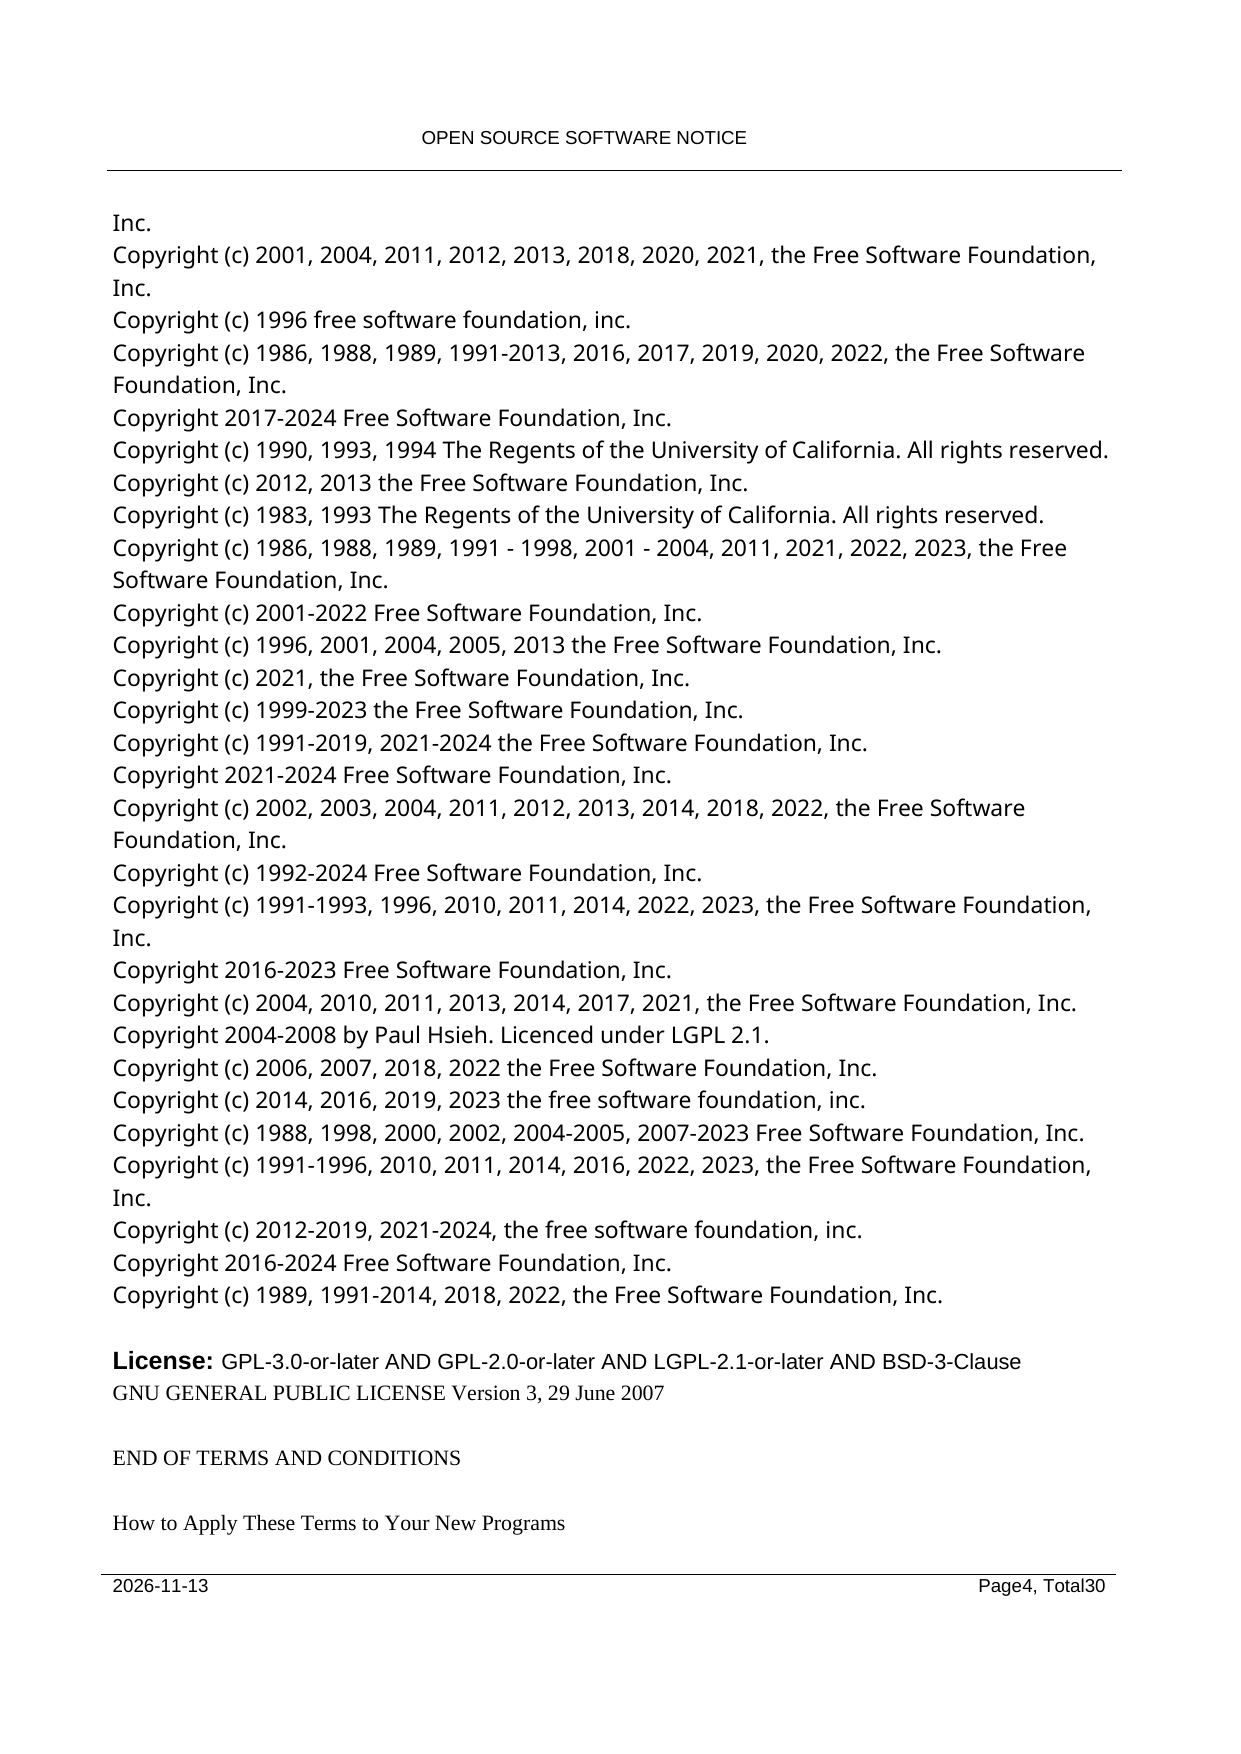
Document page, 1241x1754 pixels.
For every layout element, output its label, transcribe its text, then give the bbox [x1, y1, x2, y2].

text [112, 206, 1128, 1344]
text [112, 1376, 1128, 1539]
text License: GPL-3.0-or-later AND GPL-2.0-or-later AND LGPL-2.1-or-later AND BSD-3-Clause [112, 1344, 1128, 1376]
